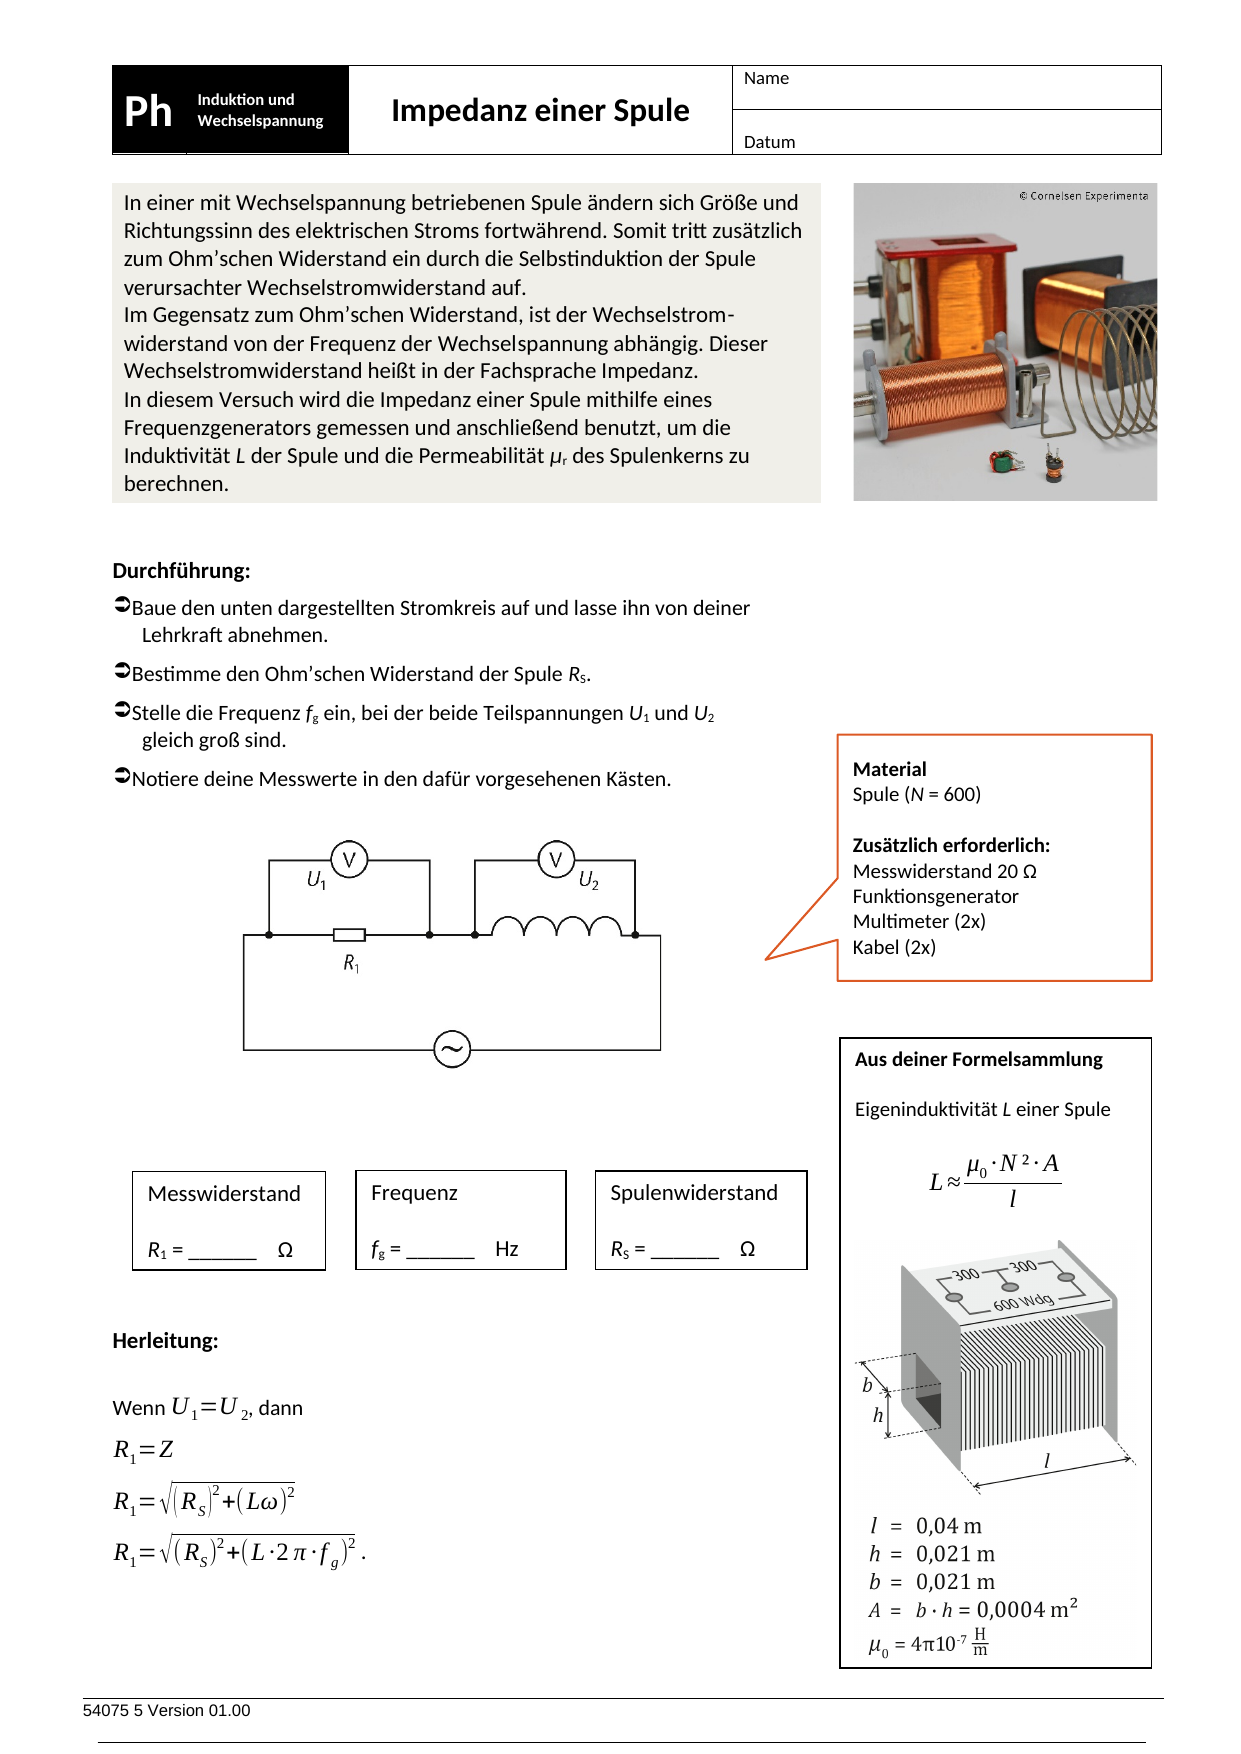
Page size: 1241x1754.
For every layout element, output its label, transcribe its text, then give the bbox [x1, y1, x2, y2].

picture [242, 840, 662, 1152]
text Notiere deine Messwerte in den dafür vorgesehenen Kästen. [112, 765, 791, 792]
text Stelle die Frequenz fg ein, bei der beide Teilspannungen U1 und U2 gleich groß sind. [112, 699, 983, 752]
text Baue den unten dargestellten Stromkreis auf und lasse ihn von deiner Lehrkraft abnehmen. [112, 594, 791, 647]
picture [853, 183, 1158, 501]
text Herleitung: [112, 1326, 839, 1354]
text Durchführung: [112, 528, 1128, 584]
list . [112, 1533, 791, 1570]
list Wenn , dann [112, 1392, 791, 1424]
text Bestimme den Ohm’schen Widerstand der Spule RS. [112, 660, 791, 687]
picture [854, 1240, 1137, 1661]
table_header In einer mit Wechselspannung betriebenen Spule ändern sich Größe und Richtungssinn des elektrischen Stroms fortwährend. Somit tritt zusätzlich zum Ohm’schen Widerstand ein durch die Selbstinduktion der Spule verursachter Wechselstromwiderstand auf. Im Gegensatz zum Ohm’schen Widerstand, ist der Wechselstromwiderstand von der Frequenz der Wechselspannung abhängig. Dieser Wechselstromwiderstand heißt in der Fachsprache Impedanz. In diesem Versuch wird die Impedanz einer Spule mithilfe eines Frequenzgenerators gemessen und anschließend benutzt, um die Induktivität L der Spule und die Permeabilität μr des Spulenkerns zu berechnen. [112, 183, 821, 503]
